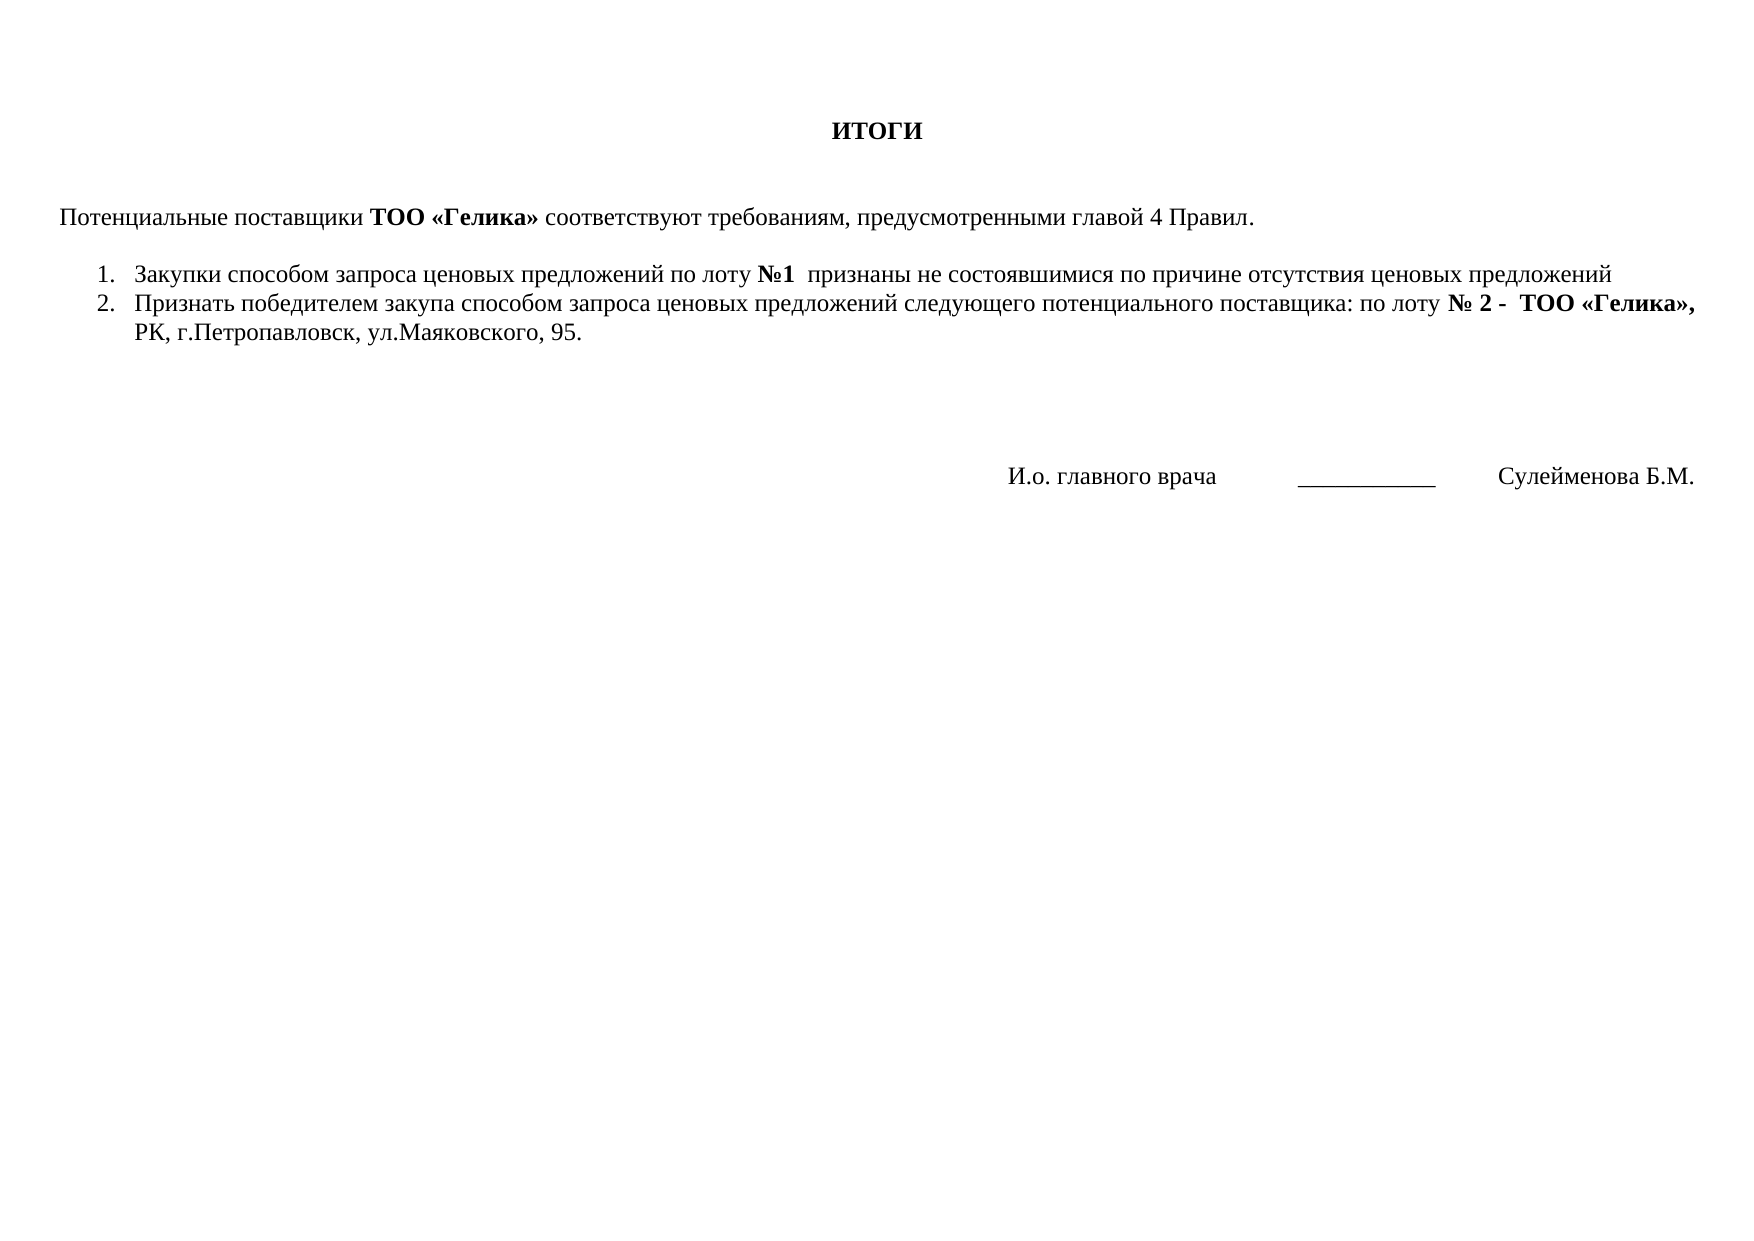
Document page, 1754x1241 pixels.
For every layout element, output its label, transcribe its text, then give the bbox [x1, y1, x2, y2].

list Закупки способом запроса ценовых предложений по лоту №1 признаны не состоявшимися по причине отсутствия ценовых предложений [97, 259, 1695, 288]
text Потенциальные поставщики ТОО «Гелика» соответствуют требованиям, предусмотренными главой 4 Правил. [59, 202, 1695, 231]
list Признать победителем закупа способом запроса ценовых предложений следующего потенциального поставщика: по лоту № 2 - ТОО «Гелика», РК, г.Петропавловск, ул.Маяковского, 95. [97, 288, 1695, 346]
text И.о. главного врача ___________ Сулейменова Б.М. [59, 461, 1695, 489]
text ИТОГИ [59, 116, 1695, 144]
